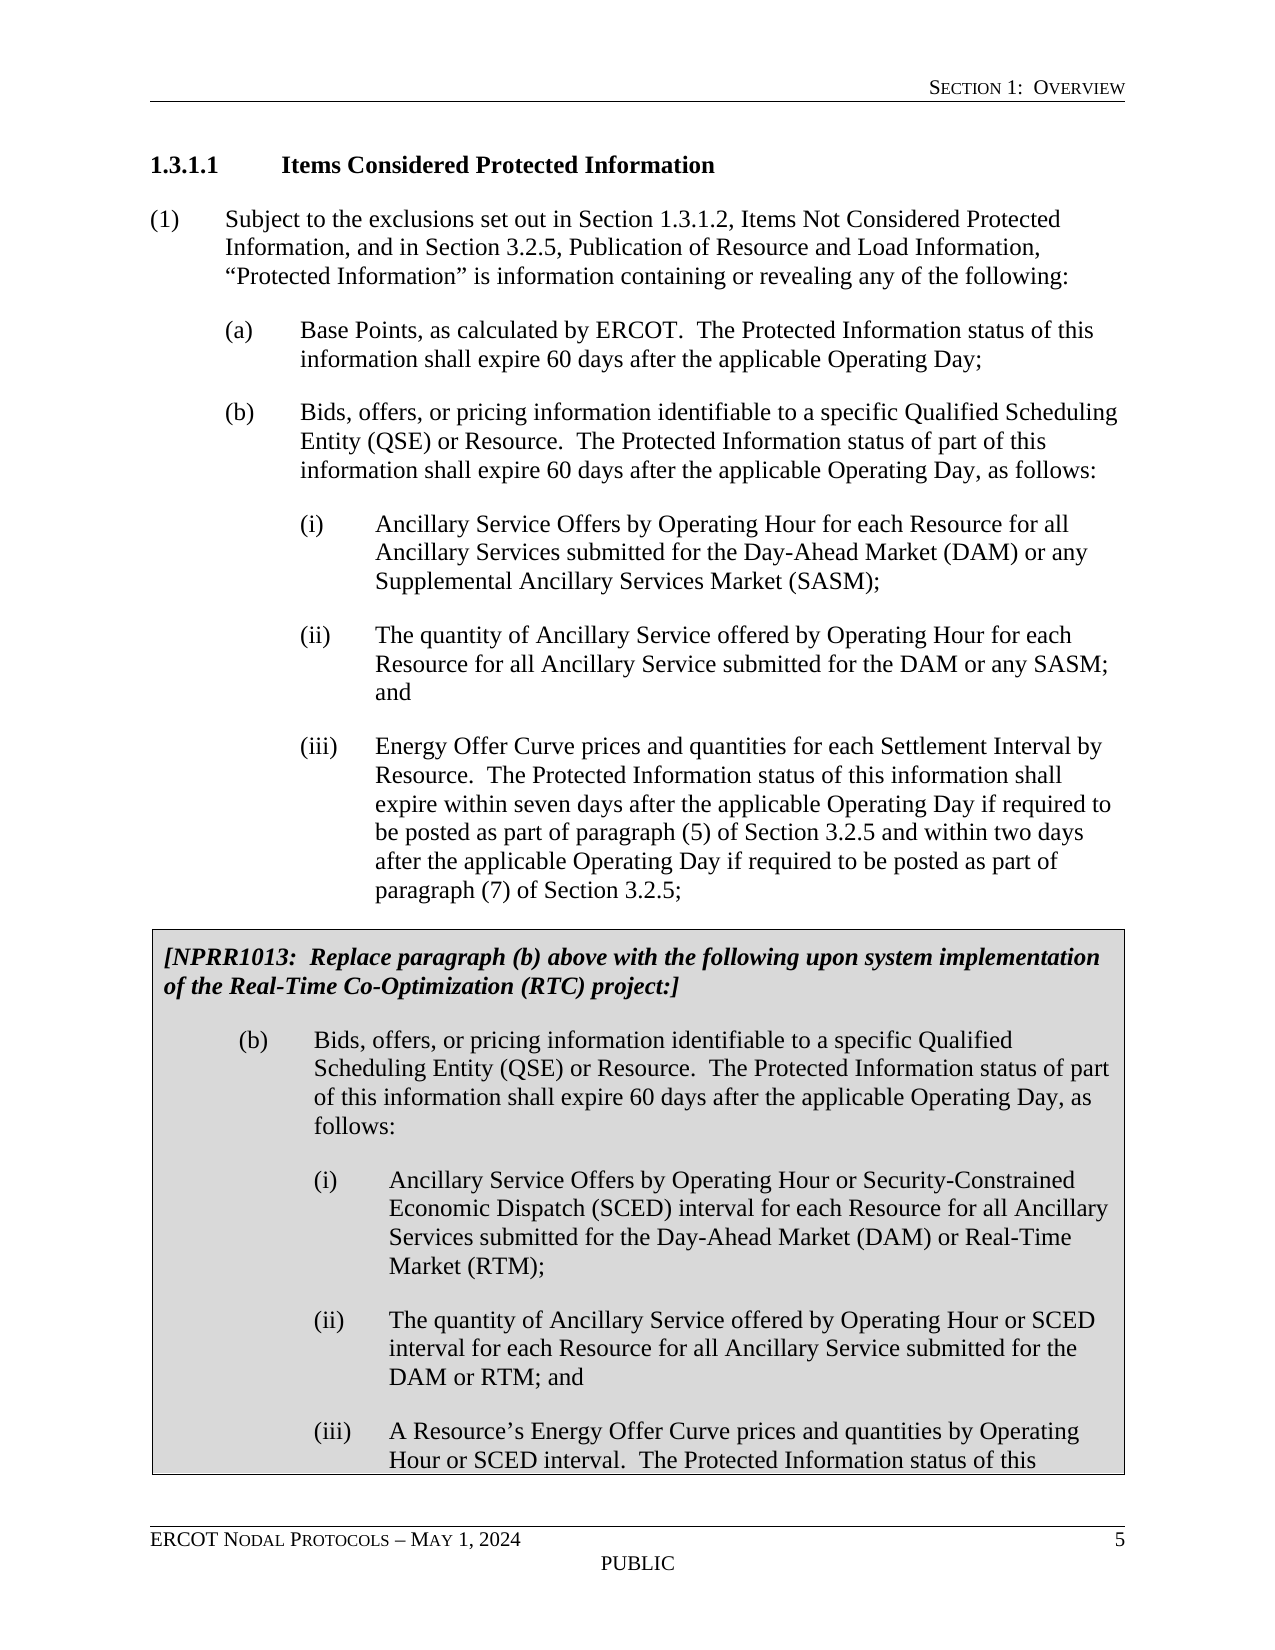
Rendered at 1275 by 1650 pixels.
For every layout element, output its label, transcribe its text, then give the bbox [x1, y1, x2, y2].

list (iii) Energy Offer Curve prices and quantities for each Settlement Interval by Resource. The Protected Information status of this information shall expire within seven days after the applicable Operating Day if required to be posted as part of paragraph (5) of Section 3.2.5 and within two days after the applicable Operating Day if required to be posted as part of paragraph (7) of Section 3.2.5; [300, 731, 1125, 904]
list (a) Base Points, as calculated by ERCOT. The Protected Information status of this information shall expire 60 days after the applicable Operating Day; [225, 315, 1125, 372]
list (i) Ancillary Service Offers by Operating Hour for each Resource for all Ancillary Services submitted for the Day-Ahead Market (DAM) or any Supplemental Ancillary Services Market (SASM); [300, 509, 1125, 595]
text 1.3.1.1 Items Considered Protected Information [150, 150, 1125, 179]
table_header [153, 930, 1124, 1473]
list (ii) The quantity of Ancillary Service offered by Operating Hour for each Resource for all Ancillary Service submitted for the DAM or any SASM; and [300, 620, 1125, 706]
text (1) Subject to the exclusions set out in Section 1.3.1.2, Items Not Considered Protected Information, and in Section 3.2.5, Publication of Resource and Load Information, “Protected Information” is information containing or revealing any of the following: [150, 204, 1125, 290]
list (b) Bids, offers, or pricing information identifiable to a specific Qualified Scheduling Entity (QSE) or Resource. The Protected Information status of part of this information shall expire 60 days after the applicable Operating Day, as follows: [225, 397, 1125, 484]
